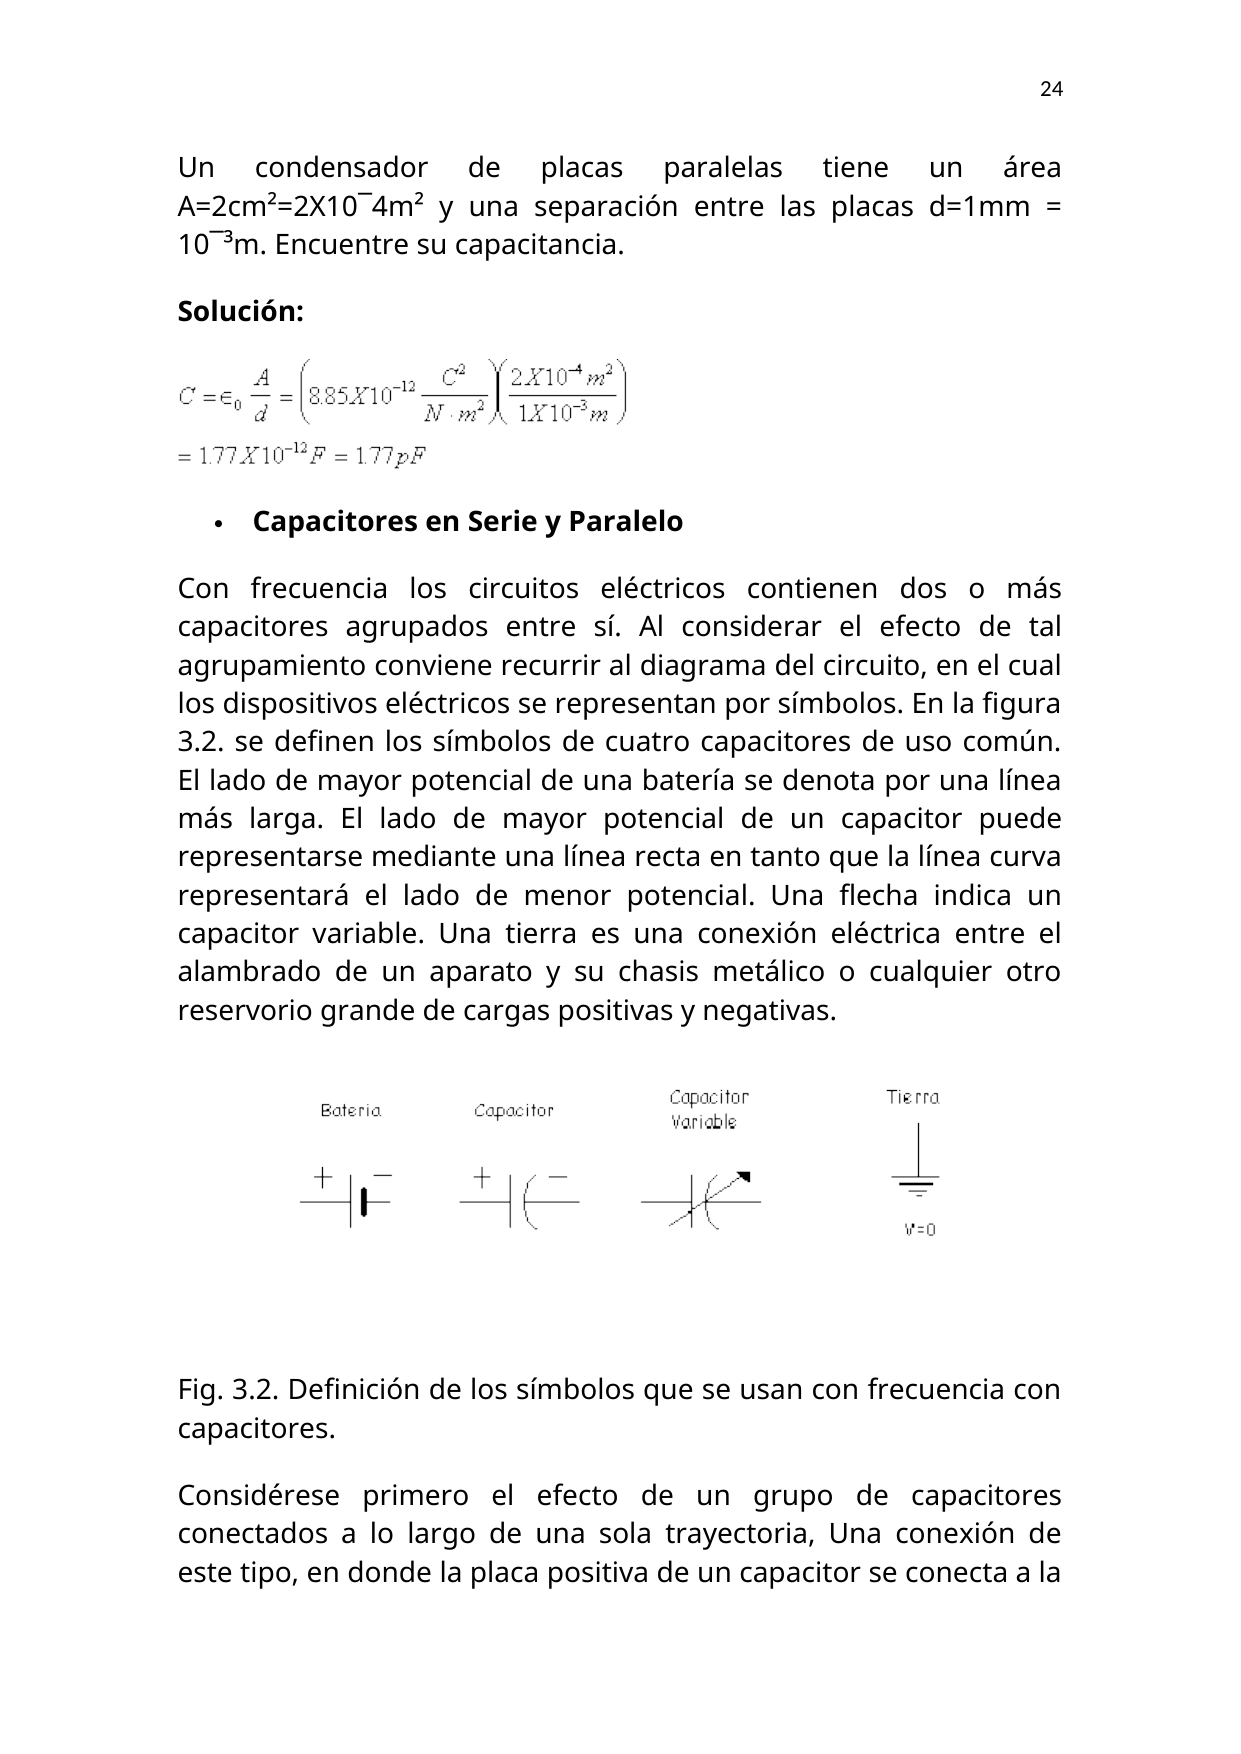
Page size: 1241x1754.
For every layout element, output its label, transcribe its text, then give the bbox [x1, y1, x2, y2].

text Un condensador de placas paralelas tiene un área A=2cm²=2X10¯4m² y una separación entre las placas d=1mm = 10¯³m. Encuentre su capacitancia. [177, 148, 1063, 263]
text Con frecuencia los circuitos eléctricos contienen dos o más capacitores agrupados entre sí. Al considerar el efecto de tal agrupamiento conviene recurrir al diagrama del circuito, en el cual los dispositivos eléctricos se representan por símbolos. En la figura 3.2. se definen los símbolos de cuatro capacitores de uso común. El lado de mayor potencial de una batería se denota por una línea más larga. El lado de mayor potencial de un capacitor puede representarse mediante una línea recta en tanto que la línea curva representará el lado de menor potencial. Una flecha indica un capacitor variable. Una tierra es una conexión eléctrica entre el alambrado de un aparato y su chasis metálico o cualquier otro reservorio grande de cargas positivas y negativas. [177, 568, 1063, 1028]
text Fig. 3.2. Definición de los símbolos que se usan con frecuencia con capacitores. [177, 1369, 1063, 1446]
picture [177, 359, 628, 472]
list Capacitores en Serie y Paralelo [215, 501, 1063, 539]
text Solución: [177, 292, 1063, 330]
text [177, 1475, 1063, 1590]
picture [286, 1057, 954, 1255]
